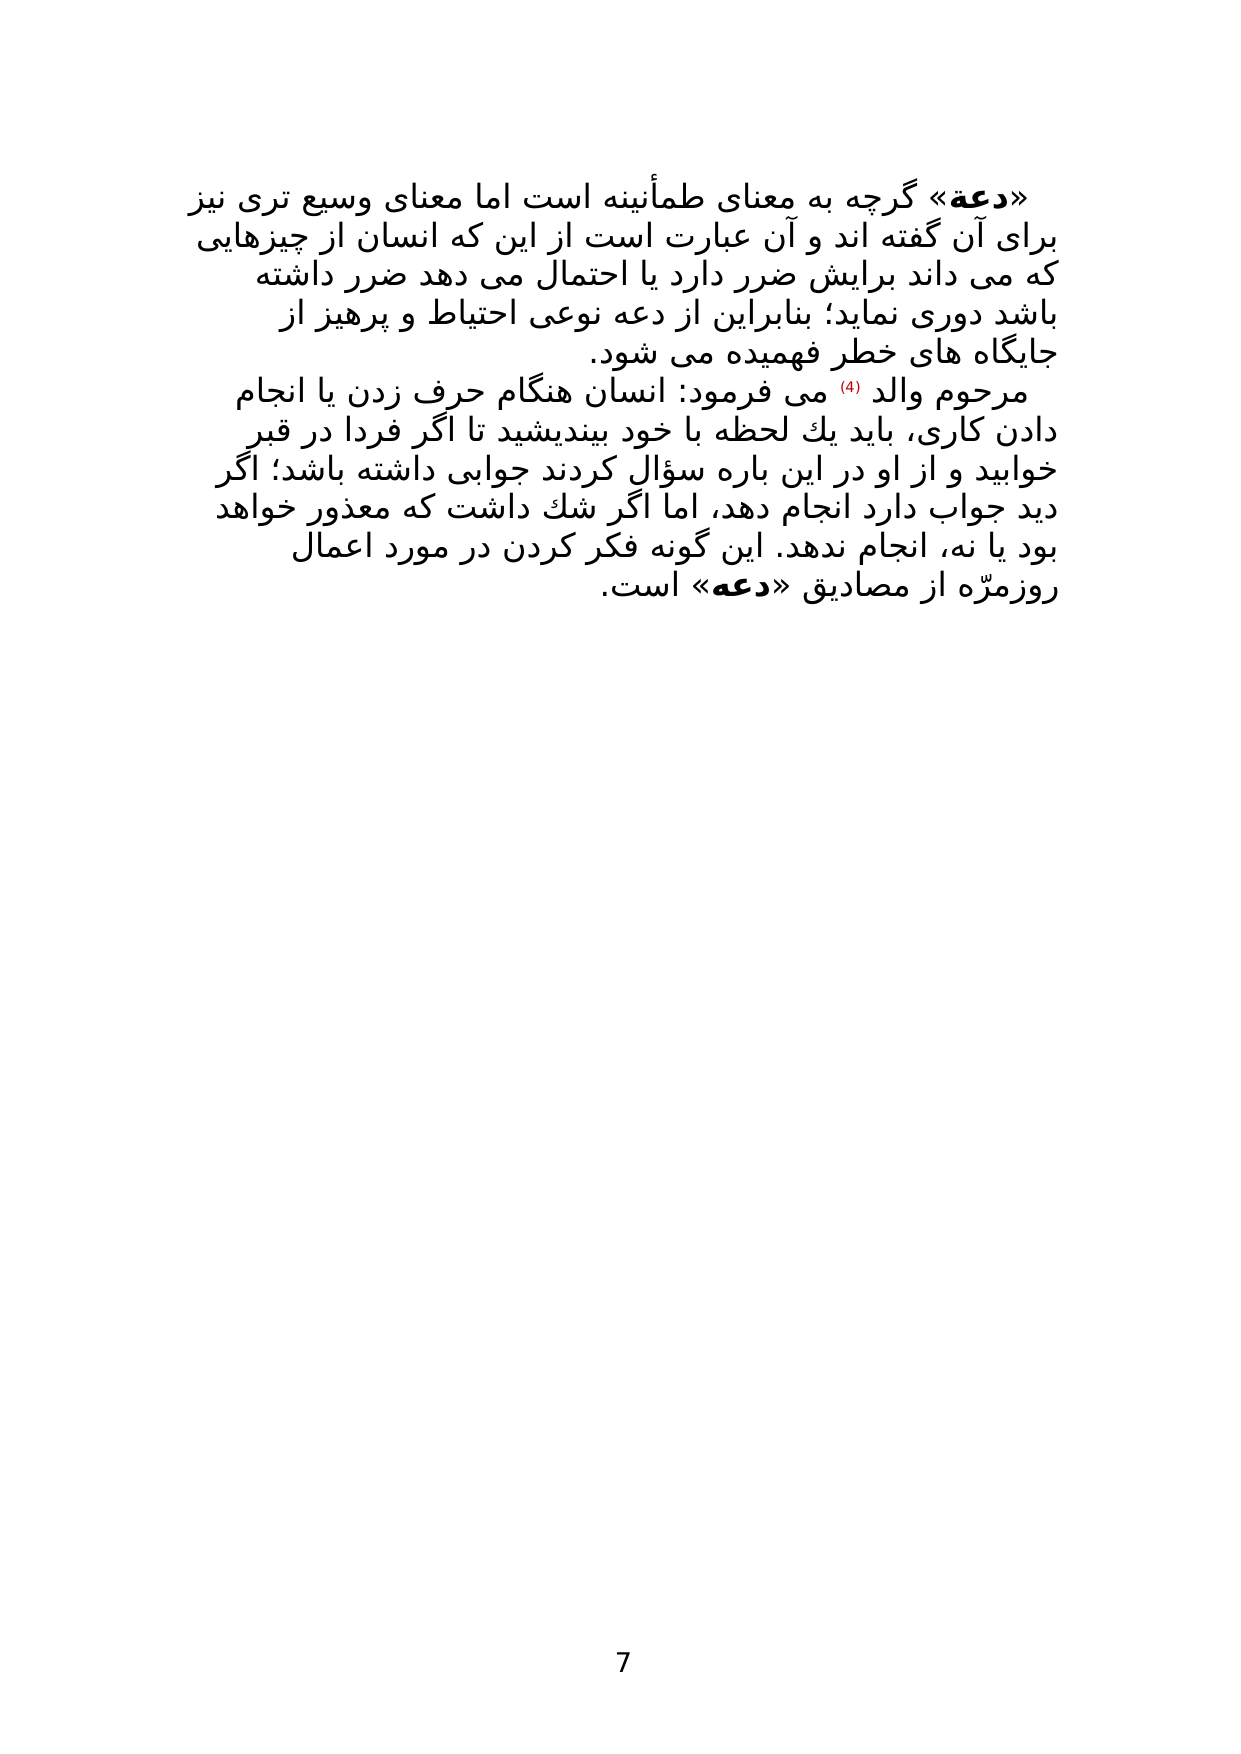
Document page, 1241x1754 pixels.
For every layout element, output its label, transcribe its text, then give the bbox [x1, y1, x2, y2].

text مرحوم والد (4) مى فرمود: انسان هنگام حرف زدن يا انجام دادن كارى، بايد يك لحظه با خود بينديشيد تا اگر فردا در قبر خوابيد و از او در اين باره سؤال كردند جوابى داشته باشد؛ اگر ديد جواب دارد انجام دهد، اما اگر شك داشت كه معذور خواهد بود يا نه، انجام ندهد. اين گونه فكر كردن در مورد اعمال روزمرّه از مصاديق «دعه» است. [187, 371, 1059, 604]
text «دعة» گرچه به معناى طمأنينه است اما معناى وسيع ترى نيز براى آن گفته اند و آن عبارت است از اين كه انسان از چيزهايى كه مى داند برايش ضرر دارد يا احتمال مى دهد ضرر داشته باشد دورى نمايد؛ بنابراين از دعه نوعى احتياط و پرهيز از جايگاه هاى خطر فهميده مى شود. [187, 177, 1059, 371]
